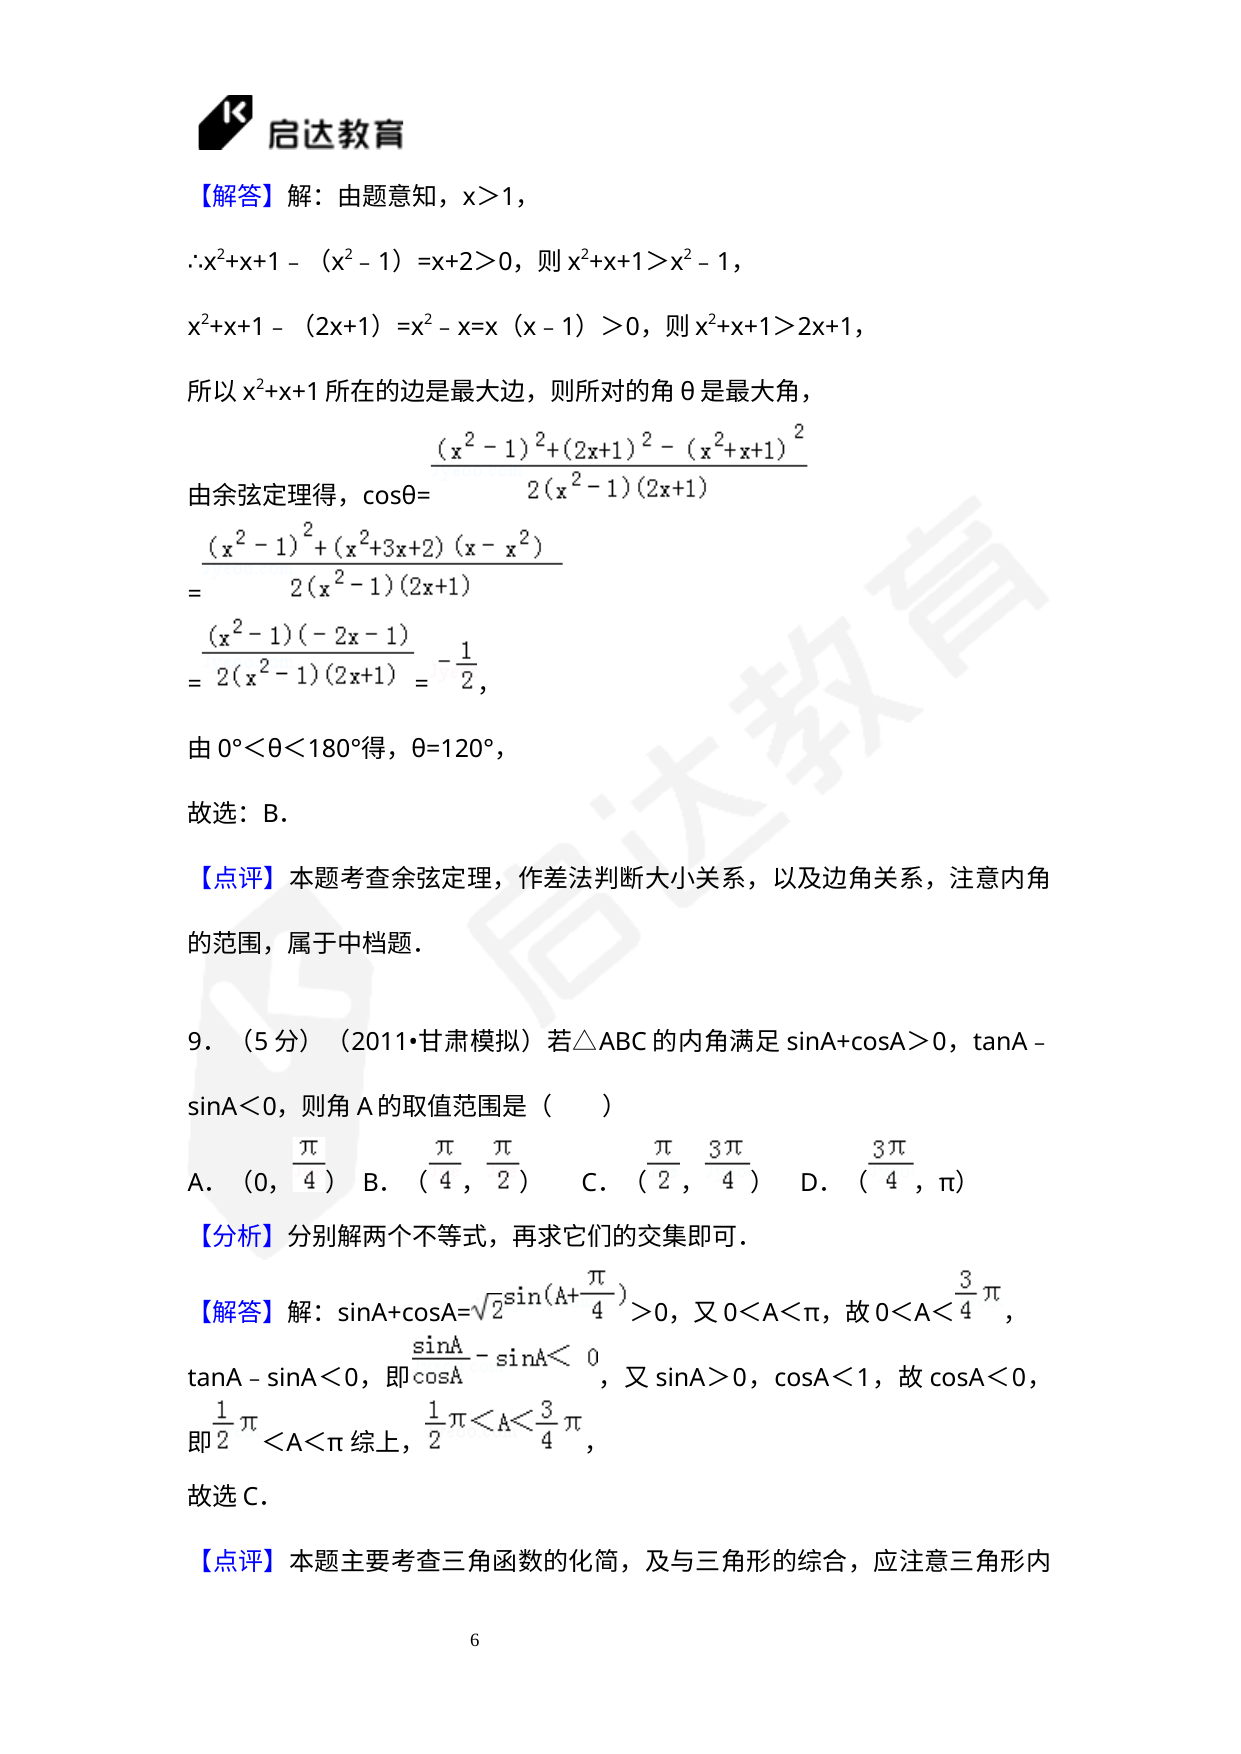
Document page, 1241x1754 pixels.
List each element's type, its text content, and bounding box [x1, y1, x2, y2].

picture [201, 519, 563, 603]
text 【分析】分别解两个不等式，再求它们的交集即可． [187, 1202, 1053, 1267]
text x2+x+1﹣（2x+1）=x2﹣x=x（x﹣1）＞0，则x2+x+1＞2x+1， [187, 292, 1053, 357]
text ==， [187, 617, 1053, 714]
text 【点评】本题主要考查三角函数的化简，及与三角形的综合，应注意三角形内角的范围． [187, 1527, 1053, 1592]
picture [471, 1267, 629, 1322]
text tanA﹣sinA＜0，即，又sinA＞0，cosA＜1，故cosA＜0，即＜A＜π 综上，， [187, 1332, 1053, 1462]
picture [412, 1332, 598, 1387]
picture [212, 1397, 261, 1452]
picture [425, 1397, 585, 1452]
text 9．（5分）（2011•甘肃模拟）若△ABC的内角满足sinA+cosA＞0，tanA﹣sinA＜0，则角A的取值范围是（ ） [187, 1007, 1053, 1137]
text 故选：B． [187, 779, 1053, 844]
text 【解答】解：由题意知，x＞1， [187, 162, 1053, 227]
picture [428, 1137, 462, 1192]
text 所以x2+x+1所在的边是最大边，则所对的角θ是最大角， [187, 357, 1053, 422]
picture [955, 1267, 1004, 1322]
text 【点评】本题考查余弦定理，作差法判断大小关系，以及边角关系，注意内角的范围，属于中档题． [187, 844, 1053, 974]
text ∴x2+x+1﹣（x2﹣1）=x+2＞0，则x2+x+1＞x2﹣1， [187, 227, 1053, 292]
text 由0°＜θ＜180°得，θ=120°， [187, 714, 1053, 779]
picture [868, 1137, 914, 1192]
picture [201, 617, 415, 692]
picture [292, 1137, 326, 1192]
picture [486, 1137, 520, 1192]
picture [430, 422, 808, 505]
picture [198, 95, 404, 150]
text A．（0，） B．（，） C．（，） D．（，π） [187, 1137, 1053, 1202]
text 故选C． [187, 1462, 1053, 1527]
picture [704, 1137, 751, 1192]
text 【解答】解：sinA+cosA=＞0，又0＜A＜π，故0＜A＜， [187, 1267, 1053, 1332]
picture [428, 637, 477, 692]
picture [647, 1137, 680, 1192]
